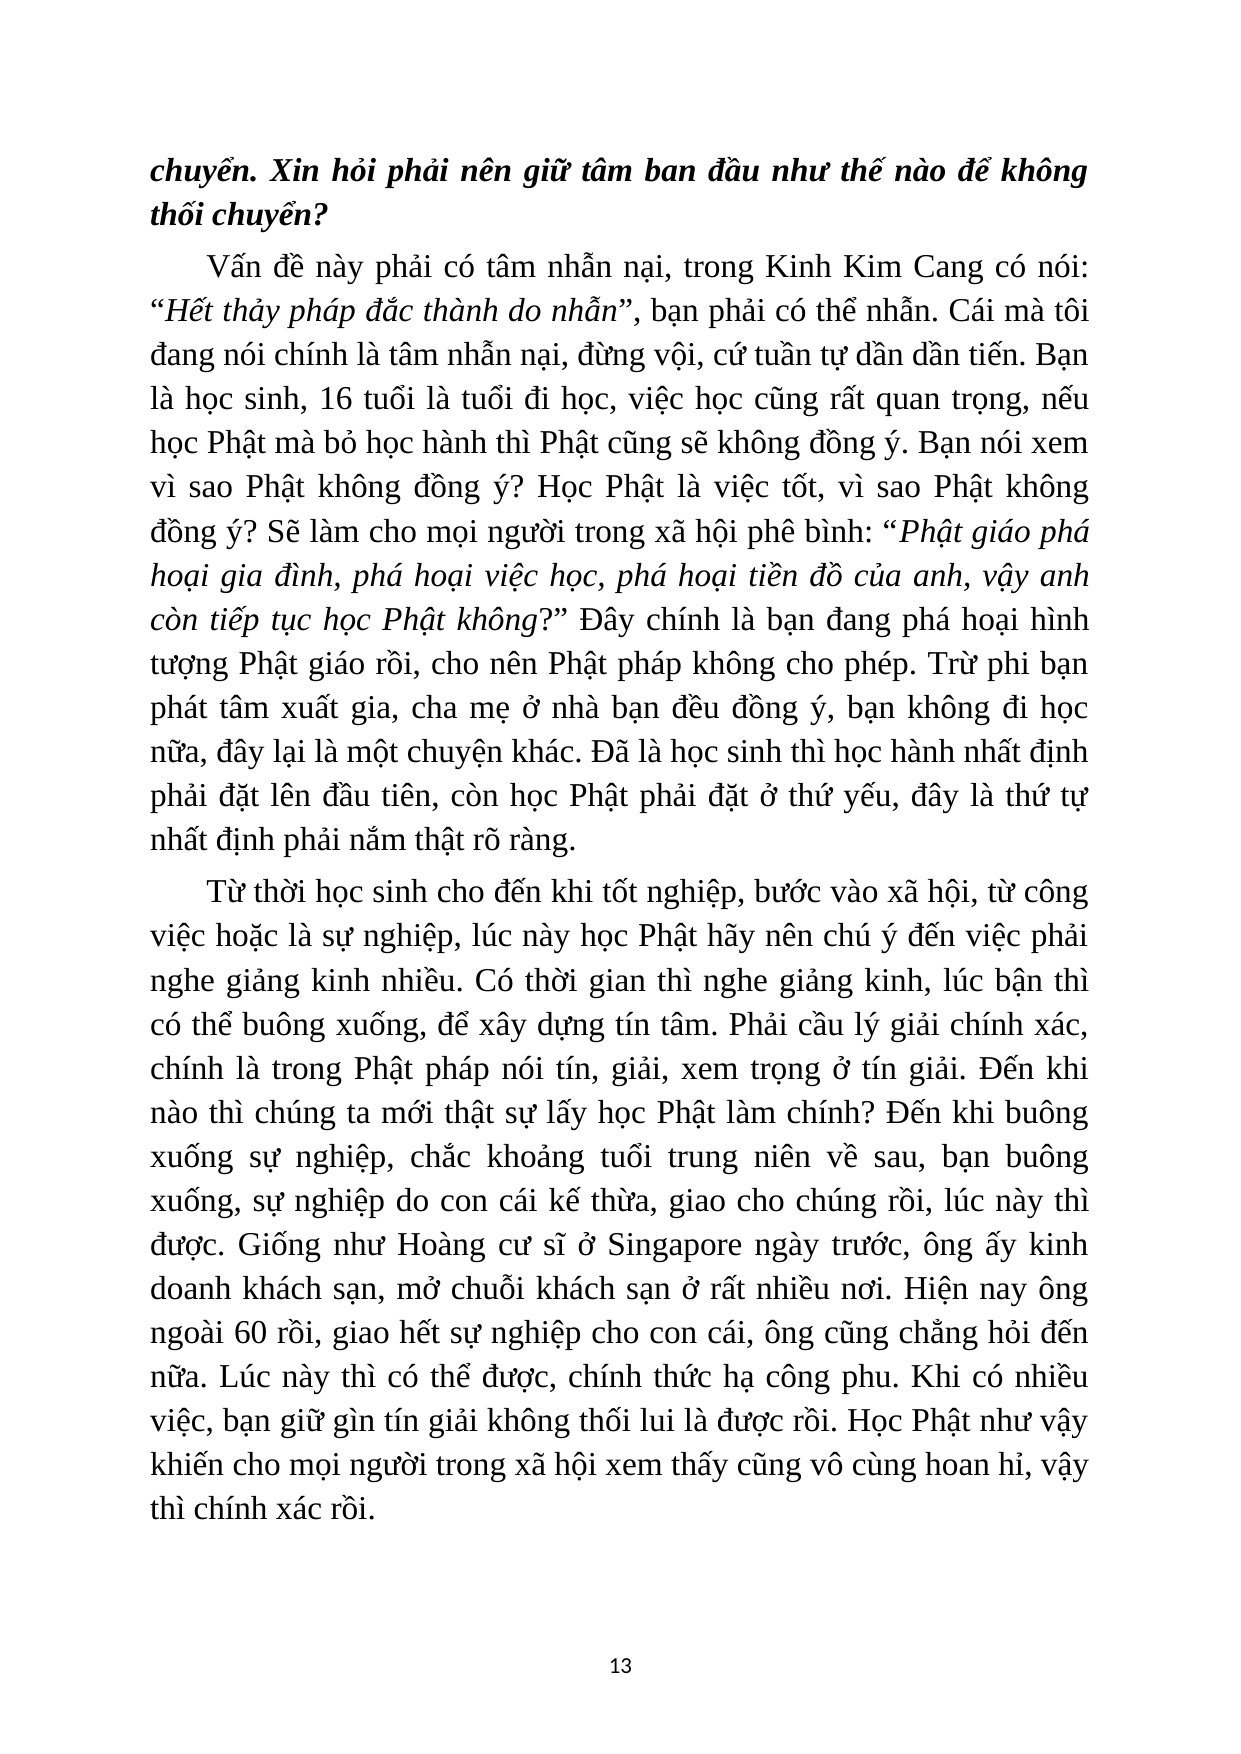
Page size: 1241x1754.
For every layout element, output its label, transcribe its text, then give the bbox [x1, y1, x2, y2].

text Vấn đề này phải có tâm nhẫn nại, trong Kinh Kim Cang có nói: “Hết thảy pháp đắc thành do nhẫn”, bạn phải có thể nhẫn. Cái mà tôi đang nói chính là tâm nhẫn nại, đừng vội, cứ tuần tự dần dần tiến. Bạn là học sinh, 16 tuổi là tuổi đi học, việc học cũng rất quan trọng, nếu học Phật mà bỏ học hành thì Phật cũng sẽ không đồng ý. Bạn nói xem vì sao Phật không đồng ý? Học Phật là việc tốt, vì sao Phật không đồng ý? Sẽ làm cho mọi người trong xã hội phê bình: “Phật giáo phá hoại gia đình, phá hoại việc học, phá hoại tiền đồ của anh, vậy anh còn tiếp tục học Phật không?” Đây chính là bạn đang phá hoại hình tượng Phật giáo rồi, cho nên Phật pháp không cho phép. Trừ phi bạn phát tâm xuất gia, cha mẹ ở nhà bạn đều đồng ý, bạn không đi học nữa, đây lại là một chuyện khác. Đã là học sinh thì học hành nhất định phải đặt lên đầu tiên, còn học Phật phải đặt ở thứ yếu, đây là thứ tự nhất định phải nắm thật rõ ràng. [150, 246, 1090, 858]
text Từ thời học sinh cho đến khi tốt nghiệp, bước vào xã hội, từ công việc hoặc là sự nghiệp, lúc này học Phật hãy nên chú ý đến việc phải nghe giảng kinh nhiều. Có thời gian thì nghe giảng kinh, lúc bận thì có thể buông xuống, để xây dựng tín tâm. Phải cầu lý giải chính xác, chính là trong Phật pháp nói tín, giải, xem trọng ở tín giải. Đến khi nào thì chúng ta mới thật sự lấy học Phật làm chính? Đến khi buông xuống sự nghiệp, chắc khoảng tuổi trung niên về sau, bạn buông xuống, sự nghiệp do con cái kế thừa, giao cho chúng rồi, lúc này thì được. Giống như Hoàng cư sĩ ở Singapore ngày trước, ông ấy kinh doanh khách sạn, mở chuỗi khách sạn ở rất nhiều nơi. Hiện nay ông ngoài 60 rồi, giao hết sự nghiệp cho con cái, ông cũng chẳng hỏi đến nữa. Lúc này thì có thể được, chính thức hạ công phu. Khi có nhiều việc, bạn giữ gìn tín giải không thối lui là được rồi. Học Phật như vậy khiến cho mọi người trong xã hội xem thấy cũng vô cùng hoan hỉ, vậy thì chính xác rồi. [150, 872, 1090, 1527]
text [150, 150, 1090, 232]
